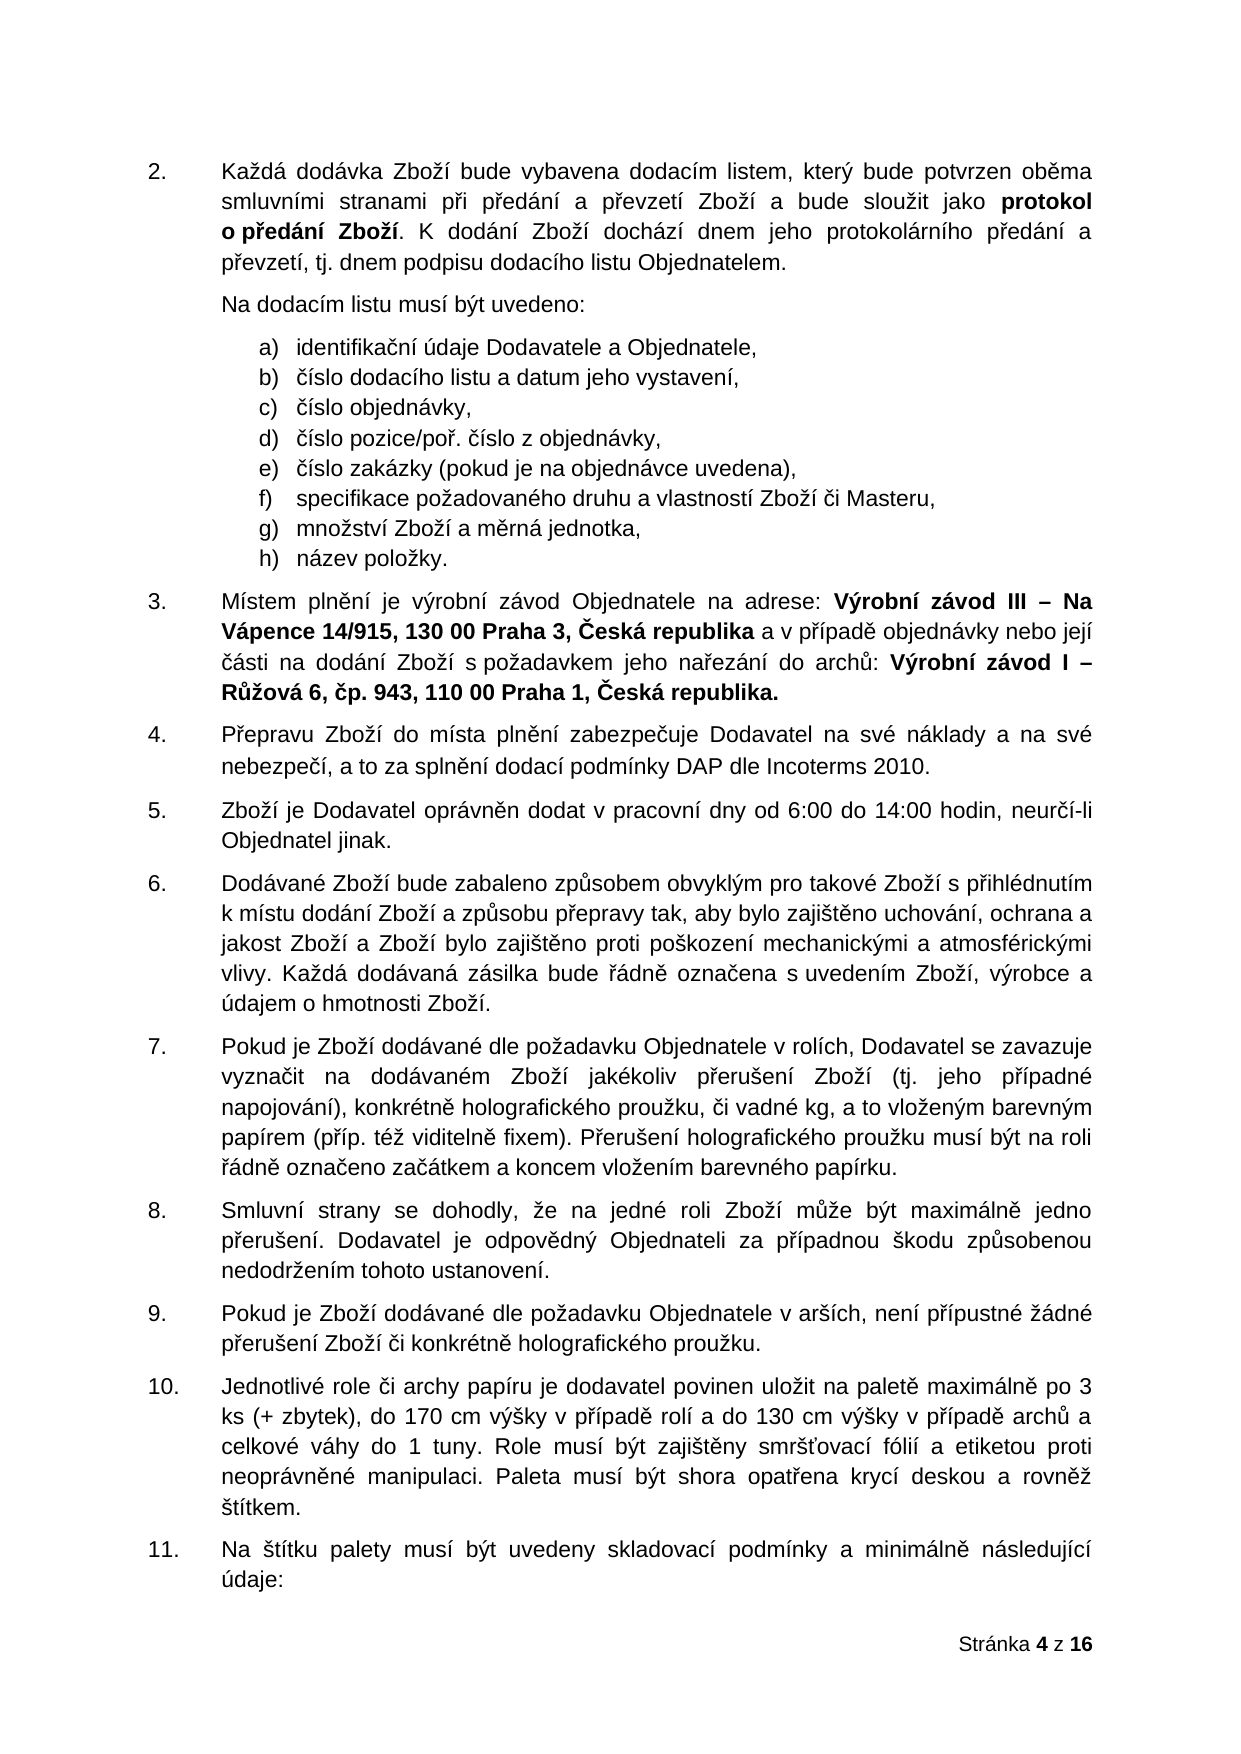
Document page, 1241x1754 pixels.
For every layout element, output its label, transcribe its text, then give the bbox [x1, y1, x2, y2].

list Pokud je Zboží dodávané dle požadavku Objednatele v rolích, Dodavatel se zavazuje vyznačit na dodávaném Zboží jakékoliv přerušení Zboží (tj. jeho případné napojování), konkrétně holografického proužku, či vadné kg, a to vloženým barevným papírem (příp. též viditelně fixem). Přerušení holografického proužku musí být na roli řádně označeno začátkem a koncem vložením barevného papírku. [148, 1033, 1092, 1180]
text Na dodacím listu musí být uvedeno: [221, 291, 1092, 318]
list Smluvní strany se dohodly, že na jedné roli Zboží může být maximálně jedno přerušení. Dodavatel je odpovědný Objednateli za případnou škodu způsobenou nedodržením tohoto ustanovení. [148, 1197, 1092, 1283]
list identifikační údaje Dodavatele a Objednatele, [259, 334, 1092, 360]
list Přepravu Zboží do místa plnění zabezpečuje Dodavatel na své náklady a na své nebezpečí, a to za splnění dodací podmínky DAP dle Incoterms 2010. [148, 721, 1092, 780]
list název položky. [259, 545, 1092, 572]
list Na štítku palety musí být uvedeny skladovací podmínky a minimálně následující údaje: [148, 1536, 1092, 1593]
list množství Zboží a měrná jednotka, [259, 515, 1092, 542]
list číslo zakázky (pokud je na objednávce uvedena), [259, 455, 1092, 481]
list Jednotlivé role či archy papíru je dodavatel povinen uložit na paletě maximálně po 3 ks (+ zbytek), do 170 cm výšky v případě rolí a do 130 cm výšky v případě archů a celkové váhy do 1 tuny. Role musí být zajištěny smršťovací fólií a etiketou proti neoprávněné manipulaci. Paleta musí být shora opatřena krycí deskou a rovněž štítkem. [148, 1373, 1092, 1520]
list číslo objednávky, [259, 394, 1092, 421]
list číslo dodacího listu a datum jeho vystavení, [259, 364, 1092, 391]
list specifikace požadovaného druhu a vlastností Zboží či Masteru, [259, 485, 1092, 511]
list Každá dodávka Zboží bude vybavena dodacím listem, který bude potvrzen oběma smluvními stranami při předání a převzetí Zboží a bude sloužit jako protokol o předání Zboží. K dodání Zboží dochází dnem jeho protokolárního předání a převzetí, tj. dnem podpisu dodacího listu Objednatelem. [148, 158, 1092, 275]
list číslo pozice/poř. číslo z objednávky, [259, 424, 1092, 451]
list Zboží je Dodavatel oprávněn dodat v pracovní dny od 6:00 do 14:00 hodin, neurčí-li Objednatel jinak. [148, 797, 1092, 853]
list Místem plnění je výrobní závod Objednatele na adrese: Výrobní závod III – Na Vápence 14/915, 130 00 Praha 3, Česká republika a v případě objednávky nebo její části na dodání Zboží s požadavkem jeho nařezání do archů: Výrobní závod I – Růžová 6, čp. 943, 110 00 Praha 1, Česká republika. [148, 588, 1092, 705]
list Pokud je Zboží dodávané dle požadavku Objednatele v arších, není přípustné žádné přerušení Zboží či konkrétně holografického proužku. [148, 1300, 1092, 1356]
list Dodávané Zboží bude zabaleno způsobem obvyklým pro takové Zboží s přihlédnutím k místu dodání Zboží a způsobu přepravy tak, aby bylo zajištěno uchování, ochrana a jakost Zboží a Zboží bylo zajištěno proti poškození mechanickými a atmosférickými vlivy. Každá dodávaná zásilka bude řádně označena s uvedením Zboží, výrobce a údajem o hmotnosti Zboží. [148, 869, 1092, 1017]
